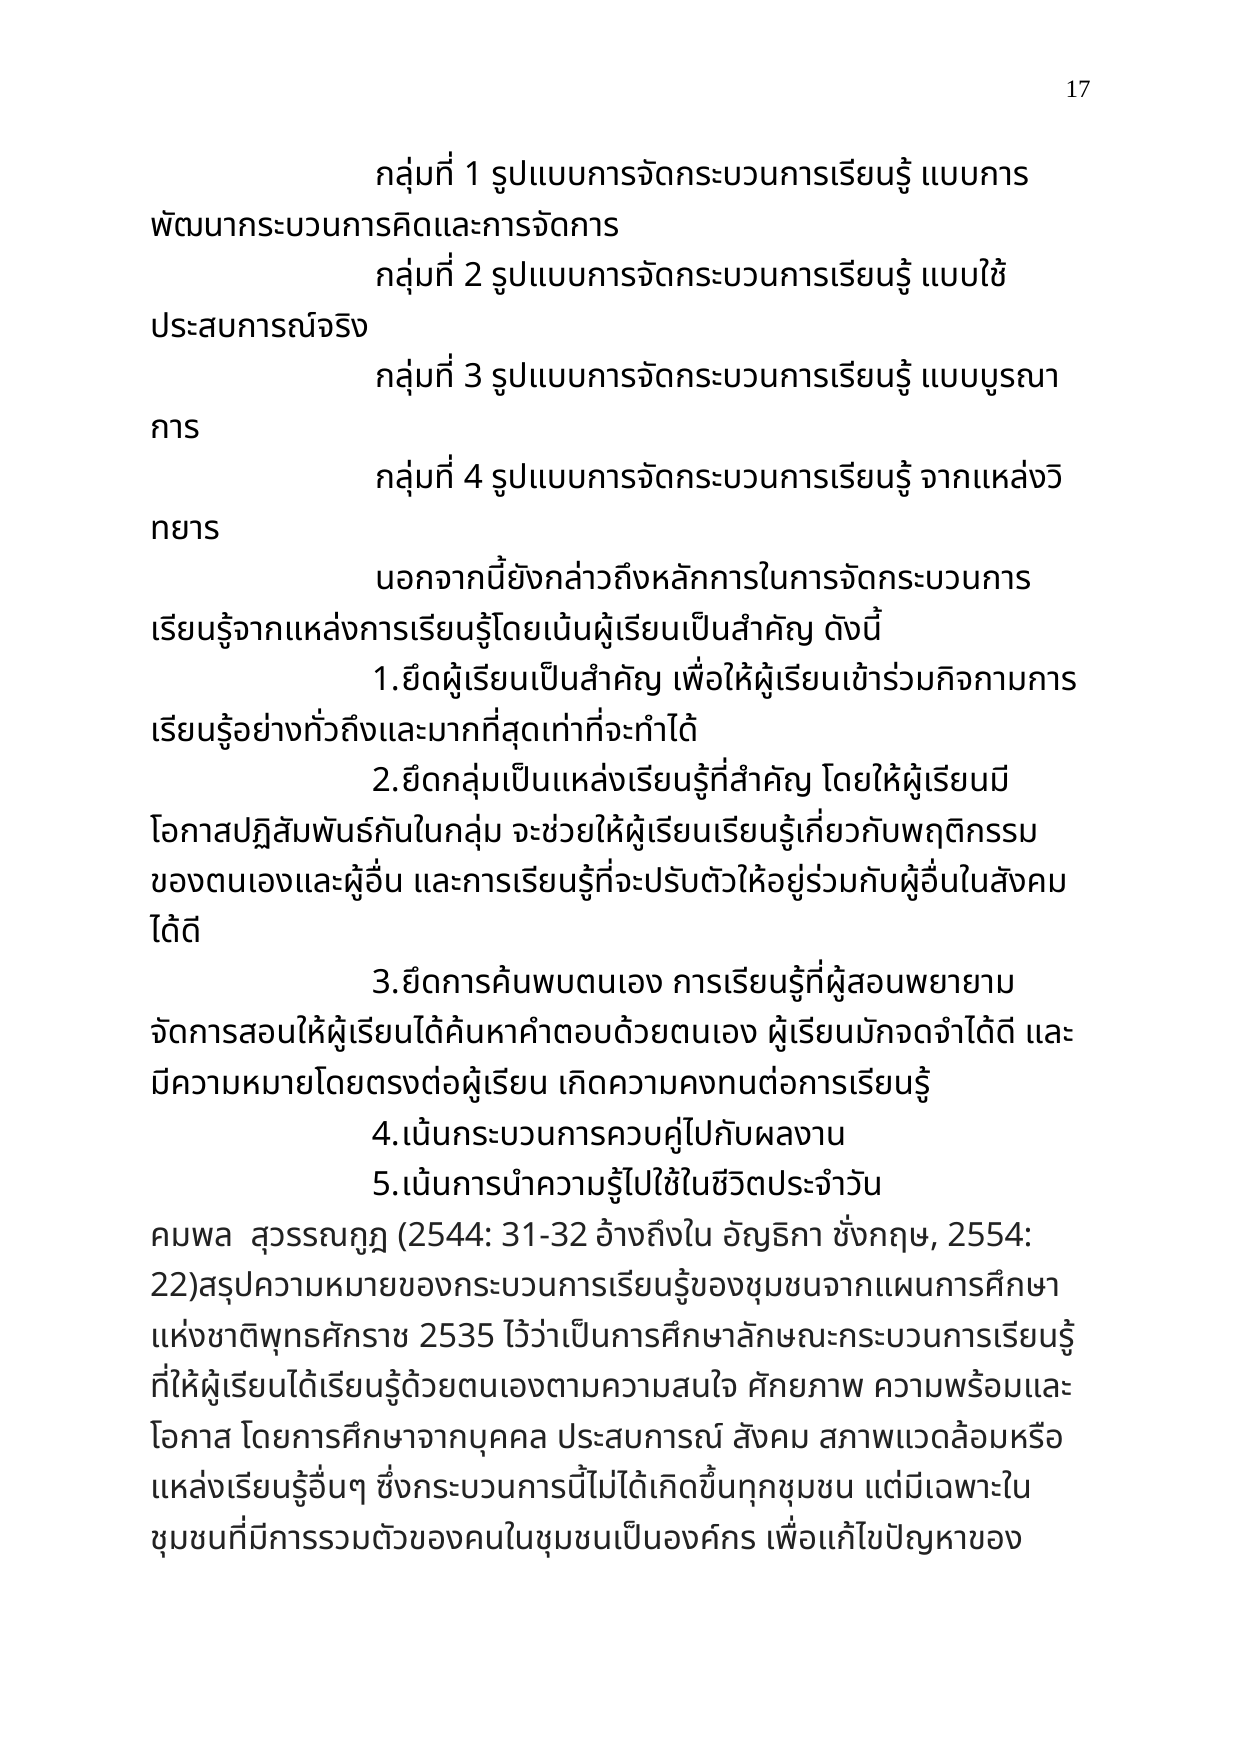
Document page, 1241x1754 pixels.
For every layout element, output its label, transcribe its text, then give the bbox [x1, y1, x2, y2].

text กลุ่มที่ 4 รูปแบบการจัดกระบวนการเรียนรู้ จากแหล่งวิทยาร [150, 453, 1090, 554]
list เน้นกระบวนการควบคู่ไปกับผลงาน [150, 1109, 1090, 1160]
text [150, 1211, 1090, 1564]
text กลุ่มที่ 3 รูปแบบการจัดกระบวนการเรียนรู้ แบบบูรณาการ [150, 352, 1090, 453]
list ยึดการค้นพบตนเอง การเรียนรู้ที่ผู้สอนพยายามจัดการสอนให้ผู้เรียนได้ค้นหาคำตอบด้วยตนเอง ผู้เรียนมักจดจำได้ดี และมีความหมายโดยตรงต่อผู้เรียน เกิดความคงทนต่อการเรียนรู้ [150, 958, 1090, 1109]
list ยึดกลุ่มเป็นแหล่งเรียนรู้ที่สำคัญ โดยให้ผู้เรียนมีโอกาสปฏิสัมพันธ์กันในกลุ่ม จะช่วยให้ผู้เรียนเรียนรู้เกี่ยวกับพฤติกรรมของตนเองและผู้อื่น และการเรียนรู้ที่จะปรับตัวให้อยู่ร่วมกับผู้อื่นในสังคมได้ดี [150, 756, 1090, 958]
list ยึดผู้เรียนเป็นสำคัญ เพื่อให้ผู้เรียนเข้าร่วมกิจกามการเรียนรู้อย่างทั่วถึงและมากที่สุดเท่าที่จะทำได้ [150, 655, 1090, 756]
text กลุ่มที่ 1 รูปแบบการจัดกระบวนการเรียนรู้ แบบการพัฒนากระบวนการคิดและการจัดการ [150, 150, 1090, 251]
list เน้นการนำความรู้ไปใช้ในชีวิตประจำวัน [150, 1160, 1090, 1211]
text นอกจากนี้ยังกล่าวถึงหลักการในการจัดกระบวนการเรียนรู้จากแหล่งการเรียนรู้โดยเน้นผู้เรียนเป็นสำคัญ ดังนี้ [150, 554, 1090, 655]
text กลุ่มที่ 2 รูปแบบการจัดกระบวนการเรียนรู้ แบบใช้ประสบการณ์จริง [150, 251, 1090, 352]
